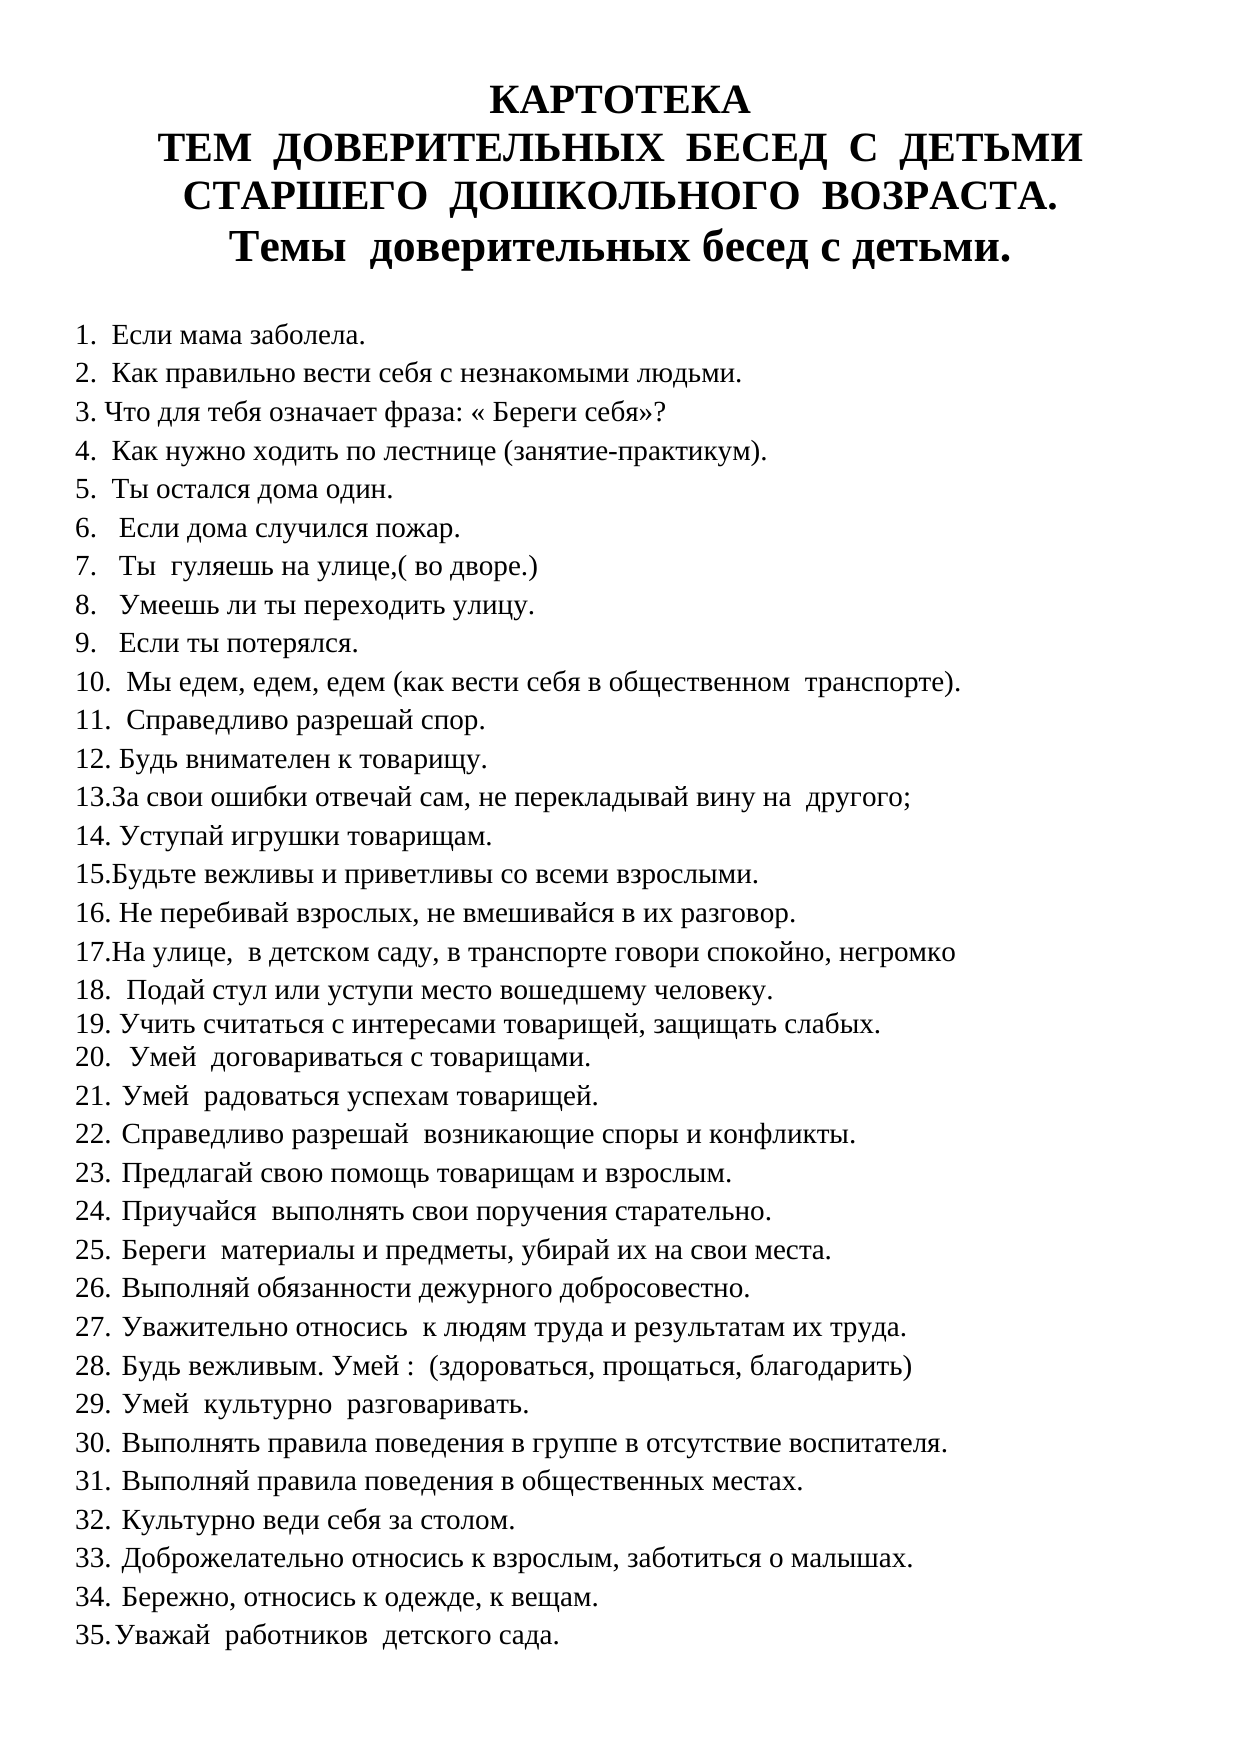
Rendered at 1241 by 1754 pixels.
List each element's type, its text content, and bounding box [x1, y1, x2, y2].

list Умей культурно разговаривать. [75, 1386, 1165, 1420]
text ТЕМ ДОВЕРИТЕЛЬНЫХ БЕСЕД С ДЕТЬМИ СТАРШЕГО ДОШКОЛЬНОГО ВОЗРАСТА. [75, 123, 1165, 219]
list Доброжелательно относись к взрослым, заботиться о малышах. [75, 1540, 1165, 1574]
text 19. Учить считаться с интересами товарищей, защищать слабых. [75, 1006, 1165, 1039]
list Выполняй обязанности дежурного добросовестно. [75, 1271, 1165, 1304]
text Темы доверительных бесед с детьми. [75, 219, 1165, 271]
list Уважай работников детского сада. [75, 1617, 1165, 1651]
list Культурно веди себя за столом. [75, 1502, 1165, 1535]
text 4. Как нужно ходить по лестнице (занятие-практикум). 5. Ты остался дома один. 6. Если дома случился пожар. 7. Ты гуляешь на улице,( во дворе.) 8. Умеешь ли ты переходить улицу. 9. Если ты потерялся. 10. Мы едем, едем, едем (как вести себя в общественном транспорте). [75, 433, 1165, 697]
text 11. Справедливо разрешай спор. [75, 702, 1165, 736]
list Выполнять правила поведения в группе в отсутствие воспитателя. [75, 1425, 1165, 1458]
text 1. Если мама заболела. 2. Как правильно вести себя с незнакомыми людьми. 3. Что для тебя означает фраза: « Береги себя»? [75, 317, 1165, 428]
text 12. Будь внимателен к товарищу. [75, 741, 1165, 774]
text 16. Не перебивай взрослых, не вмешивайся в их разговор. [75, 895, 1165, 929]
list Умей договариваться с товарищами. [75, 1039, 1165, 1073]
list Уважительно относись к людям труда и результатам их труда. [75, 1309, 1165, 1343]
list Приучайся выполнять свои поручения старательно. [75, 1193, 1165, 1227]
text 17.На улице, в детском саду, в транспорте говори спокойно, негромко [75, 934, 1165, 967]
text 13.За свои ошибки отвечай сам, не перекладывай вину на другого; [75, 779, 1165, 813]
list Береги материалы и предметы, убирай их на свои места. [75, 1232, 1165, 1266]
text 14. Уступай игрушки товарищам. [75, 818, 1165, 852]
list Справедливо разрешай возникающие споры и конфликты. [75, 1116, 1165, 1150]
list 18. Подай стул или уступи место вошедшему человеку. [75, 972, 1165, 1006]
list Бережно, относись к одежде, к вещам. [75, 1579, 1165, 1612]
text КАРТОТЕКА [75, 75, 1165, 123]
list Умей радоваться успехам товарищей. [75, 1078, 1165, 1111]
text 15.Будьте вежливы и приветливы со всеми взрослыми. [75, 857, 1165, 890]
list Выполняй правила поведения в общественных местах. [75, 1463, 1165, 1497]
list Предлагай свою помощь товарищам и взрослым. [75, 1155, 1165, 1188]
list Будь вежливым. Умей : (здороваться, прощаться, благодарить) [75, 1348, 1165, 1381]
